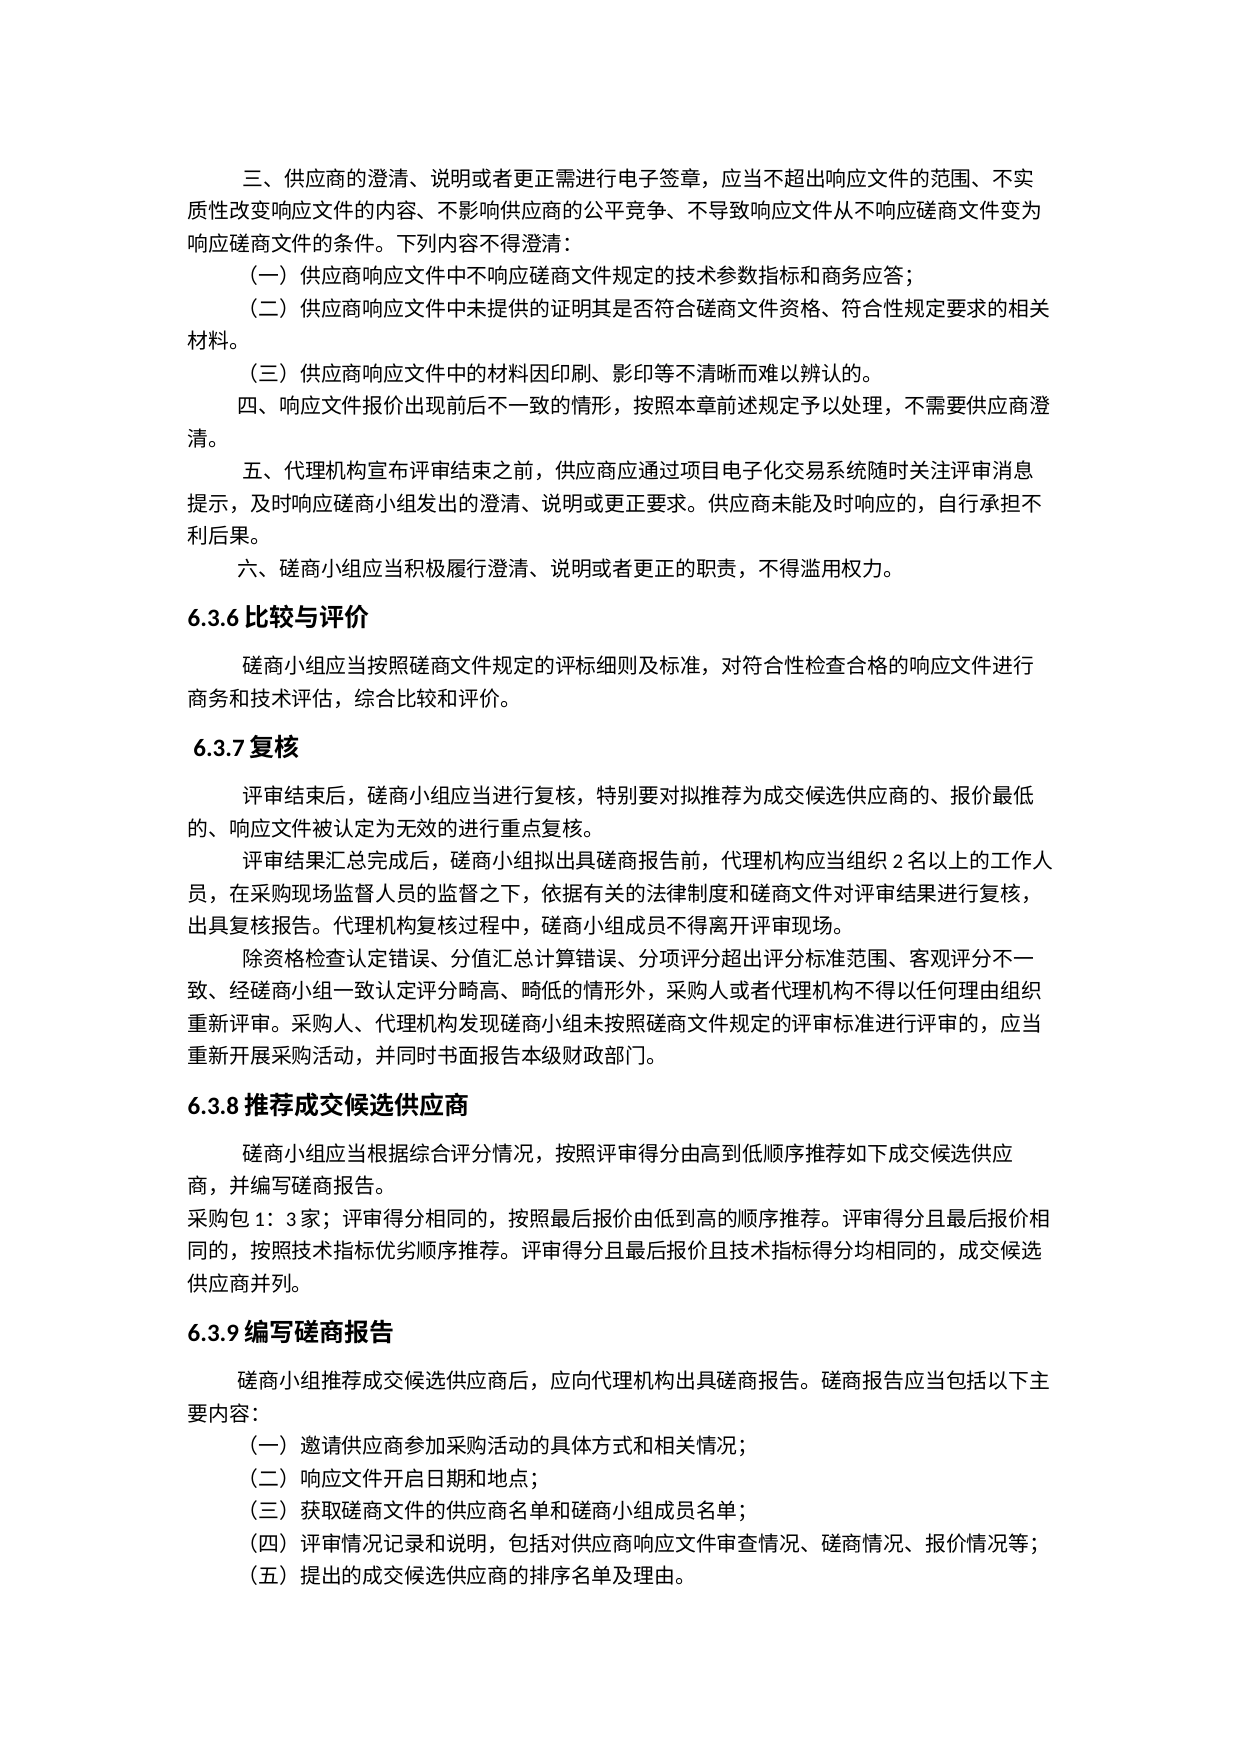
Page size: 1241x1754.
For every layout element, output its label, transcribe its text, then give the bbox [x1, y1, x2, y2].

text 采购包1：3家；评审得分相同的，按照最后报价由低到高的顺序推荐。评审得分且最后报价相同的，按照技术指标优劣顺序推荐。评审得分且最后报价且技术指标得分均相同的，成交候选供应商并列。 [187, 1202, 1053, 1299]
text （一）供应商响应文件中不响应磋商文件规定的技术参数指标和商务应答； [187, 259, 1053, 292]
text 六、磋商小组应当积极履行澄清、说明或者更正的职责，不得滥用权力。 [187, 552, 1053, 584]
text （一）邀请供应商参加采购活动的具体方式和相关情况； [187, 1429, 1053, 1462]
text 三、供应商的澄清、说明或者更正需进行电子签章，应当不超出响应文件的范围、不实质性改变响应文件的内容、不影响供应商的公平竞争、不导致响应文件从不响应磋商文件变为响应磋商文件的条件。下列内容不得澄清： [187, 162, 1053, 259]
text 6.3.8推荐成交候选供应商 [187, 1072, 1053, 1137]
text 五、代理机构宣布评审结束之前，供应商应通过项目电子化交易系统随时关注评审消息提示，及时响应磋商小组发出的澄清、说明或更正要求。供应商未能及时响应的，自行承担不利后果。 [187, 454, 1053, 552]
text （二）响应文件开启日期和地点； [187, 1462, 1053, 1494]
text （四）评审情况记录和说明，包括对供应商响应文件审查情况、磋商情况、报价情况等； [187, 1527, 1053, 1559]
text （二）供应商响应文件中未提供的证明其是否符合磋商文件资格、符合性规定要求的相关材料。 [187, 292, 1053, 357]
text 6.3.7复核 [187, 714, 1053, 779]
text （三）供应商响应文件中的材料因印刷、影印等不清晰而难以辨认的。 [187, 357, 1053, 389]
text 评审结束后，磋商小组应当进行复核，特别要对拟推荐为成交候选供应商的、报价最低的、响应文件被认定为无效的进行重点复核。 [187, 779, 1053, 844]
text 评审结果汇总完成后，磋商小组拟出具磋商报告前，代理机构应当组织2名以上的工作人员，在采购现场监督人员的监督之下，依据有关的法律制度和磋商文件对评审结果进行复核，出具复核报告。代理机构复核过程中，磋商小组成员不得离开评审现场。 [187, 844, 1053, 942]
text 四、响应文件报价出现前后不一致的情形，按照本章前述规定予以处理，不需要供应商澄清。 [187, 389, 1053, 454]
text （三）获取磋商文件的供应商名单和磋商小组成员名单； [187, 1494, 1053, 1527]
text 磋商小组应当按照磋商文件规定的评标细则及标准，对符合性检查合格的响应文件进行商务和技术评估，综合比较和评价。 [187, 649, 1053, 714]
text 6.3.9编写磋商报告 [187, 1299, 1053, 1364]
text 磋商小组推荐成交候选供应商后，应向代理机构出具磋商报告。磋商报告应当包括以下主要内容： [187, 1364, 1053, 1429]
text 磋商小组应当根据综合评分情况，按照评审得分由高到低顺序推荐如下成交候选供应商，并编写磋商报告。 [187, 1137, 1053, 1202]
text 除资格检查认定错误、分值汇总计算错误、分项评分超出评分标准范围、客观评分不一致、经磋商小组一致认定评分畸高、畸低的情形外，采购人或者代理机构不得以任何理由组织重新评审。采购人、代理机构发现磋商小组未按照磋商文件规定的评审标准进行评审的，应当重新开展采购活动，并同时书面报告本级财政部门。 [187, 942, 1053, 1072]
text （五）提出的成交候选供应商的排序名单及理由。 [187, 1559, 1053, 1592]
text 6.3.6比较与评价 [187, 584, 1053, 649]
